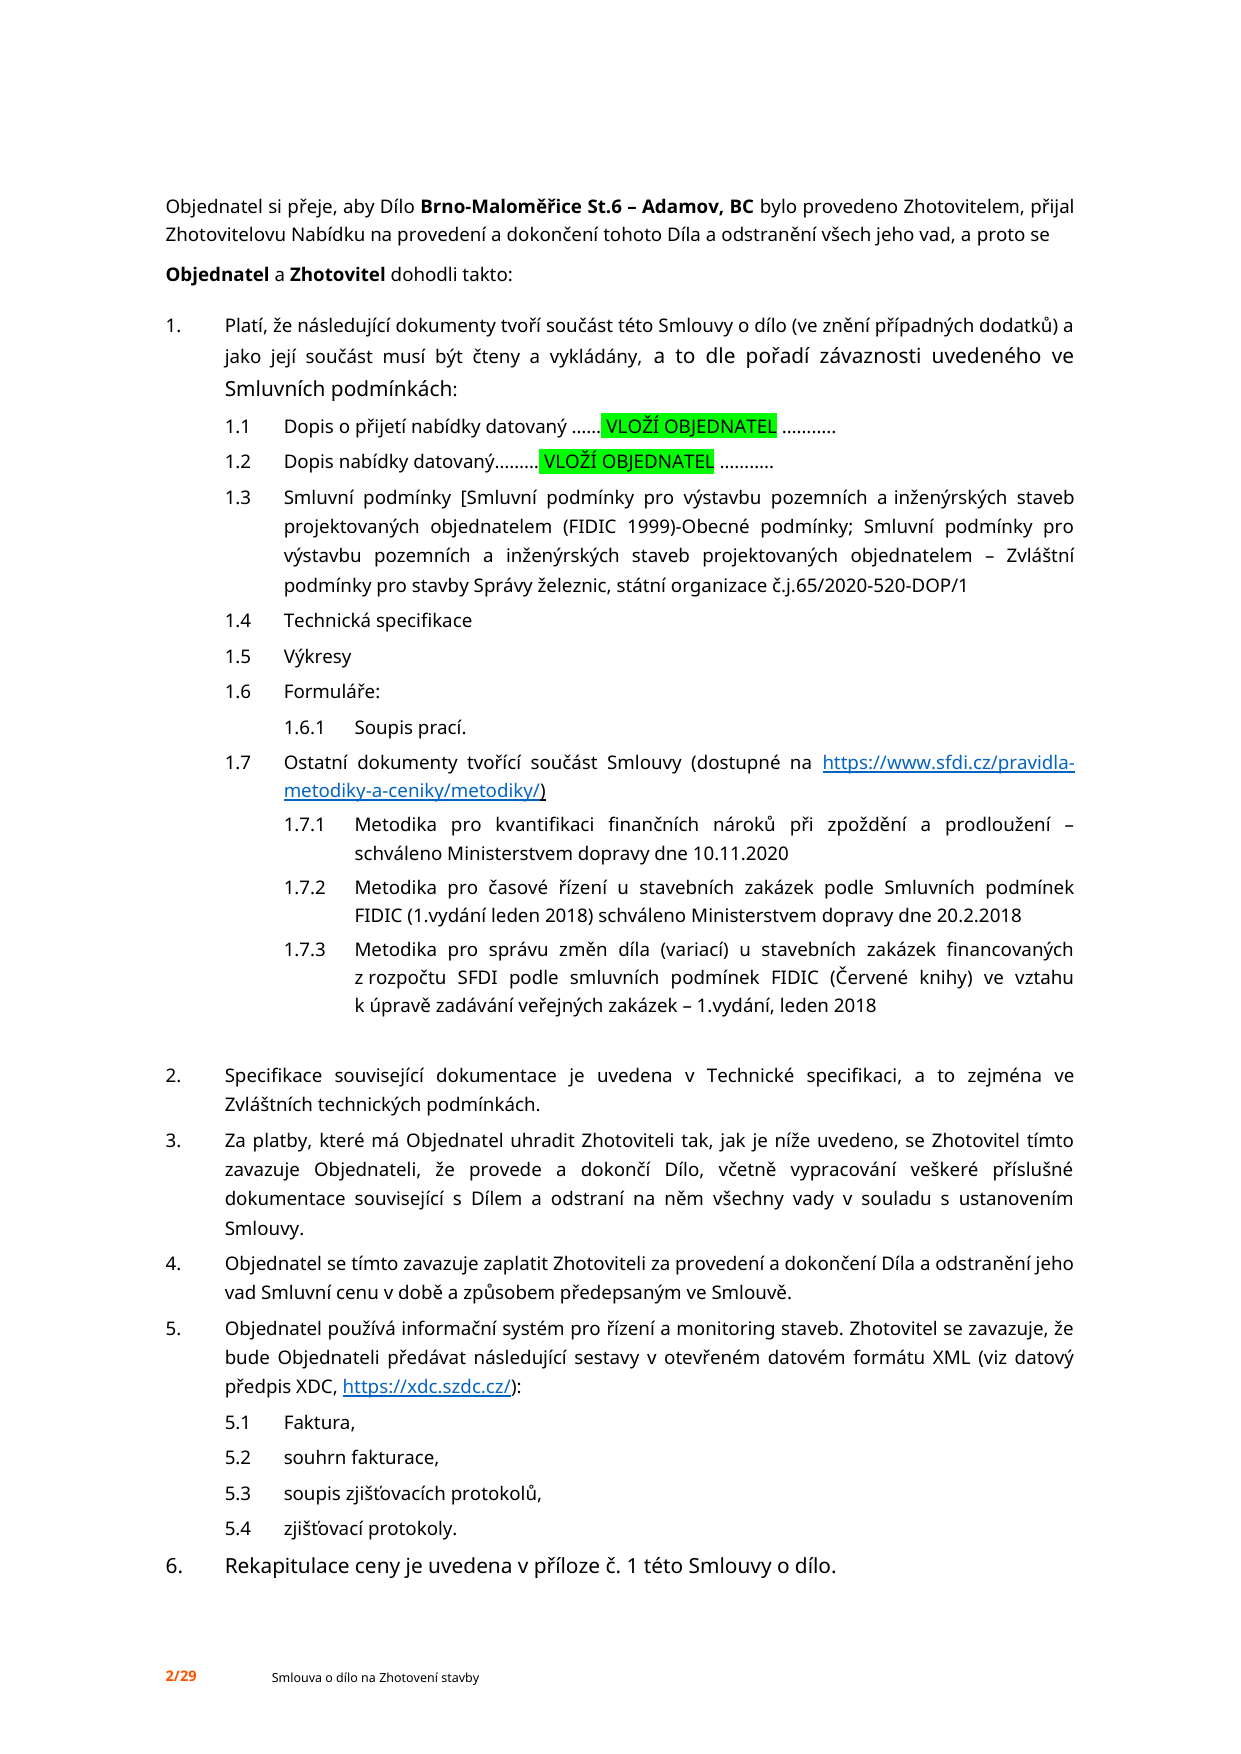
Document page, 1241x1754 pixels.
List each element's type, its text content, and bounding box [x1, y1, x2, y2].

list Metodika pro správu změn díla (variací) u stavebních zakázek financovaných z rozpočtu SFDI podle smluvních podmínek FIDIC (Červené knihy) ve vztahu k úpravě zadávání veřejných zakázek – 1.vydání, leden 2018 [283, 936, 1075, 1018]
text Objednatel si přeje, aby Dílo Brno-Maloměřice St.6 – Adamov, BC bylo provedeno Zhotovitelem, přijal Zhotovitelovu Nabídku na provedení a dokončení tohoto Díla a odstranění všech jeho vad, a proto se [165, 193, 1075, 247]
list Formuláře: [224, 678, 1075, 704]
list Specifikace související dokumentace je uvedena v Technické specifikaci, a to zejména ve Zvláštních technických podmínkách. [165, 1062, 1075, 1117]
list Dopis nabídky datovaný……… VLOŽÍ OBJEDNATEL ……….. [224, 448, 1075, 474]
list Objednatel používá informační systém pro řízení a monitoring staveb. Zhotovitel se zavazuje, že bude Objednateli předávat následující sestavy v otevřeném datovém formátu XML (viz datový předpis XDC, https://xdc.szdc.cz/): [165, 1315, 1075, 1399]
list Faktura, [224, 1409, 1075, 1435]
text Objednatel a Zhotovitel dohodli takto: [165, 262, 1075, 287]
list Rekapitulace ceny je uvedena v příloze č. 1 této Smlouvy o dílo. [165, 1551, 1075, 1580]
list Ostatní dokumenty tvořící součást Smlouvy (dostupné na https://www.sfdi.cz/pravidla-metodiky-a-ceniky/metodiky/) [224, 749, 1075, 803]
list Metodika pro časové řízení u stavebních zakázek podle Smluvních podmínek FIDIC (1.vydání leden 2018) schváleno Ministerstvem dopravy dne 20.2.2018 [283, 874, 1075, 928]
list Smluvní podmínky [Smluvní podmínky pro výstavbu pozemních a inženýrských staveb projektovaných objednatelem (FIDIC 1999)-Obecné podmínky; Smluvní podmínky pro výstavbu pozemních a inženýrských staveb projektovaných objednatelem – Zvláštní podmínky pro stavby Správy železnic, státní organizace č.j.65/2020-520-DOP/1 [224, 484, 1075, 597]
list Výkresy [224, 643, 1075, 668]
list Platí, že následující dokumenty tvoří součást této Smlouvy o dílo (ve znění případných dodatků) a jako její součást musí být čteny a vykládány, a to dle pořadí závaznosti uvedeného ve Smluvních podmínkách: [165, 312, 1075, 403]
list Technická specifikace [224, 607, 1075, 633]
list Dopis o přijetí nabídky datovaný …… VLOŽÍ OBJEDNATEL ……….. [224, 413, 601, 438]
list Soupis prací. [283, 714, 1075, 739]
list zjišťovací protokoly. [224, 1516, 1075, 1541]
list Za platby, které má Objednatel uhradit Zhotoviteli tak, jak je níže uvedeno, se Zhotovitel tímto zavazuje Objednateli, že provede a dokončí Dílo, včetně vypracování veškeré příslušné dokumentace související s Dílem a odstraní na něm všechny vady v souladu s ustanovením Smlouvy. [165, 1127, 1075, 1240]
list Metodika pro kvantifikaci finančních nároků při zpoždění a prodloužení – schváleno Ministerstvem dopravy dne 10.11.2020 [283, 812, 1075, 865]
list soupis zjišťovacích protokolů, [224, 1480, 1075, 1506]
list souhrn fakturace, [224, 1445, 1075, 1470]
list Objednatel se tímto zavazuje zaplatit Zhotoviteli za provedení a dokončení Díla a odstranění jeho vad Smluvní cenu v době a způsobem předepsaným ve Smlouvě. [165, 1250, 1075, 1305]
list Dopis o přijetí nabídky datovaný …… VLOŽÍ OBJEDNATEL ……….. [777, 413, 1075, 438]
